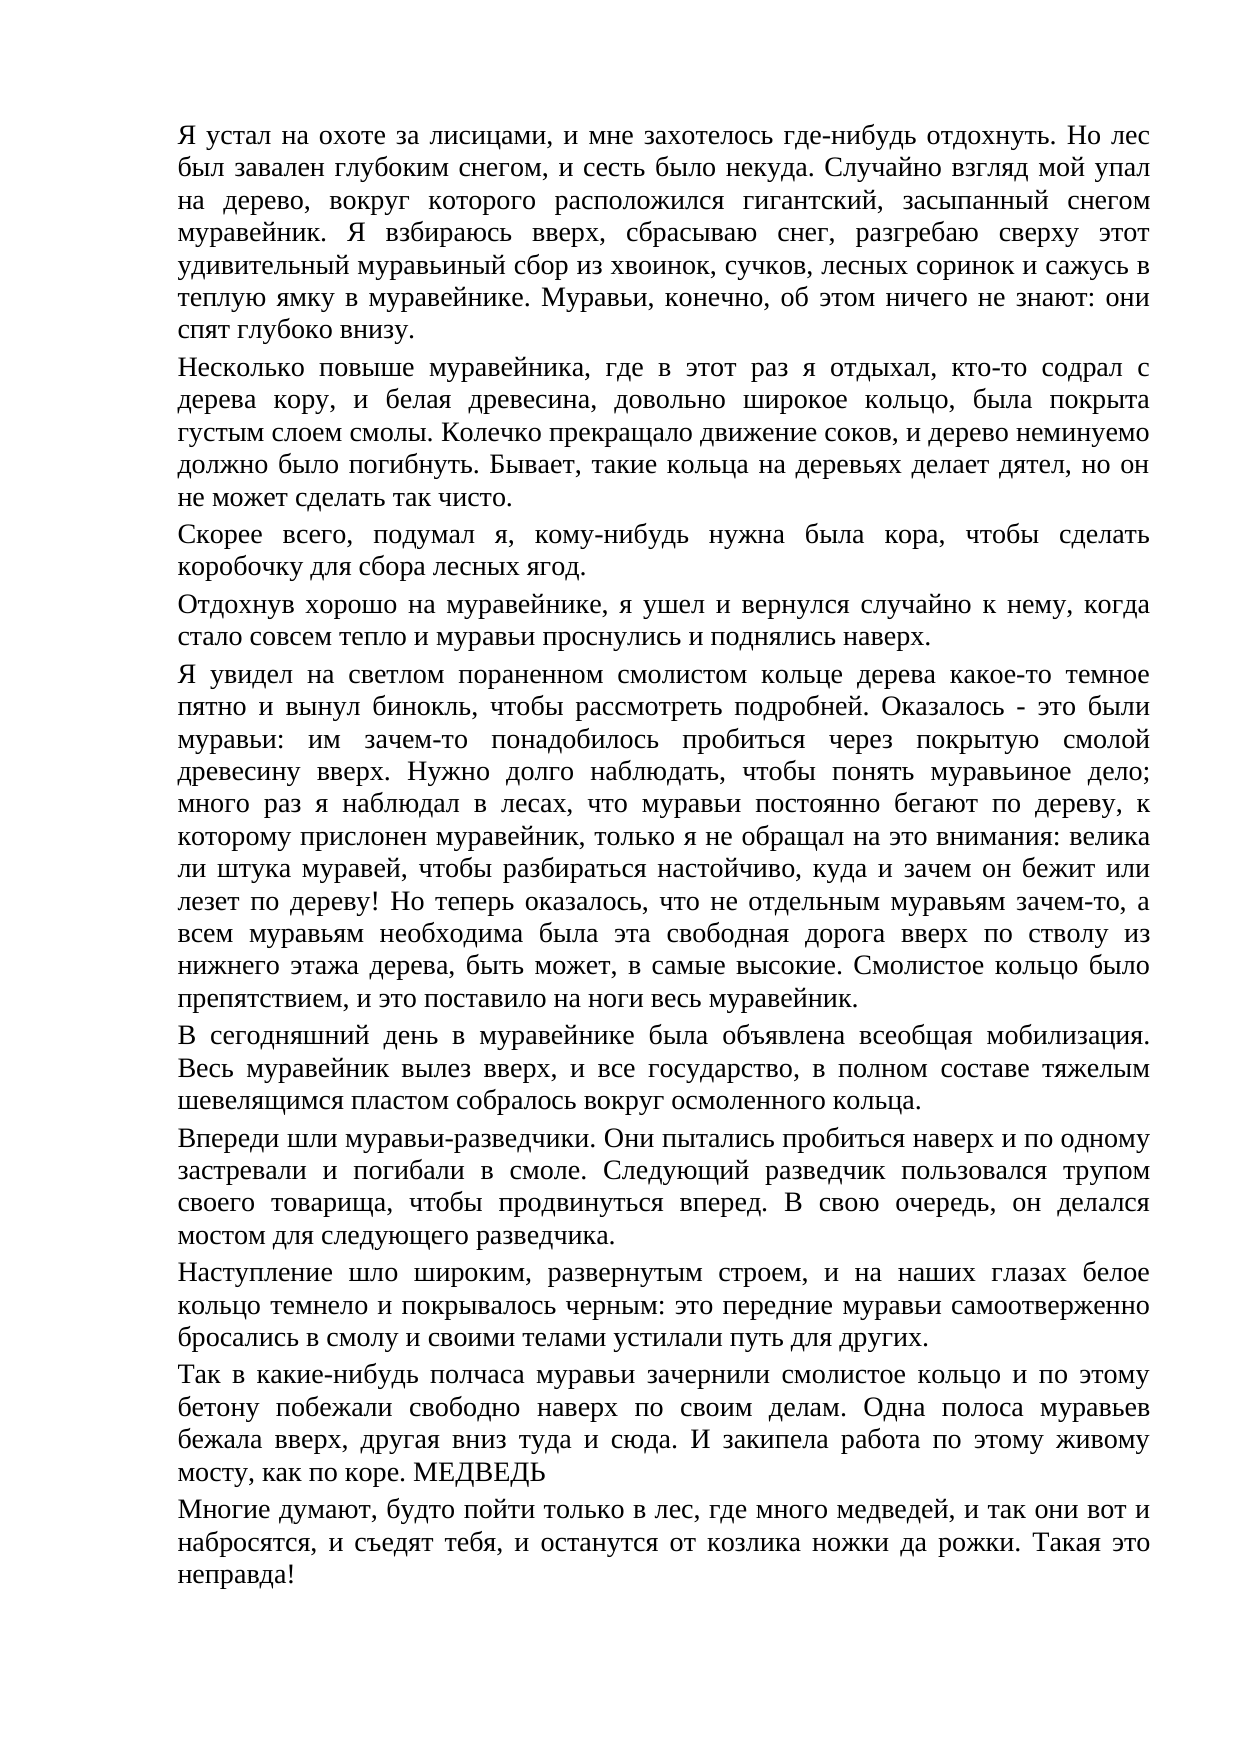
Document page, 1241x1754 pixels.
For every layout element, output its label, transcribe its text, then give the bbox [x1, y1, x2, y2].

text Многие думают, будто пойти только в лес, где много медведей, и так они вот и набросятся, и съедят тебя, и останутся от козлика ножки да рожки. Такая это неправда! [177, 1492, 1152, 1589]
text Скорее всего, подумал я, кому-нибудь нужна была кора, чтобы сделать коробочку для сбора лесных ягод. [177, 517, 1152, 582]
text Я увидел на светлом пораненном смолистом кольце дерева какое-то темное пятно и вынул бинокль, чтобы рассмотреть подробней. Оказалось - это были муравьи: им зачем-то понадобилось пробиться через покрытую смолой древесину вверх. Нужно долго наблюдать, чтобы понять муравьиное дело; много раз я наблюдал в лесах, что муравьи постоянно бегают по дереву, к которому прислонен муравейник, только я не обращал на это внимания: велика ли штука муравей, чтобы разбираться настойчиво, куда и зачем он бежит или лезет по дереву! Но теперь оказалось, что не отдельным муравьям зачем-то, а всем муравьям необходима была эта свободная дорога вверх по стволу из нижнего этажа дерева, быть может, в самые высокие. Смолистое кольцо было препятствием, и это поставило на ноги весь муравейник. [177, 657, 1152, 1013]
text Так в какие-нибудь полчаса муравьи зачернили смолистое кольцо и по этому бетону побежали свободно наверх по своим делам. Одна полоса муравьев бежала вверх, другая вниз туда и сюда. И закипела работа по этому живому мосту, как по коре. МЕДВЕДЬ [177, 1358, 1152, 1487]
text Несколько повыше муравейника, где в этот раз я отдыхал, кто-то содрал с дерева кору, и белая древесина, довольно широкое кольцо, была покрыта густым слоем смолы. Колечко прекращало движение соков, и дерево неминуемо должно было погибнуть. Бывает, такие кольца на деревьях делает дятел, но он не может сделать так чисто. [177, 350, 1152, 512]
text Я устал на охоте за лисицами, и мне захотелось где-нибудь отдохнуть. Но лес был завален глубоким снегом, и сесть было некуда. Случайно взгляд мой упал на дерево, вокруг которого расположился гигантский, засыпанный снегом муравейник. Я взбираюсь вверх, сбрасываю снег, разгребаю сверху этот удивительный муравьиный сбор из хвоинок, сучков, лесных соринок и сажусь в теплую ямку в муравейнике. Муравьи, конечно, об этом ничего не знают: они спят глубоко внизу. [177, 118, 1152, 345]
text Наступление шло широким, развернутым строем, и на наших глазах белое кольцо темнело и покрывалось черным: это передние муравьи самоотверженно бросались в смолу и своими телами устилали путь для других. [177, 1255, 1152, 1352]
text Отдохнув хорошо на муравейнике, я ушел и вернулся случайно к нему, когда стало совсем тепло и муравьи проснулись и поднялись наверх. [177, 587, 1152, 652]
text Впереди шли муравьи-разведчики. Они пытались пробиться наверх и по одному застревали и погибали в смоле. Следующий разведчик пользовался трупом своего товарища, чтобы продвинуться вперед. В свою очередь, он делался мостом для следующего разведчика. [177, 1121, 1152, 1250]
text В сегодняшний день в муравейнике была объявлена всеобщая мобилизация. Весь муравейник вылез вверх, и все государство, в полном составе тяжелым шевелящимся пластом собралось вокруг осмоленного кольца. [177, 1018, 1152, 1116]
